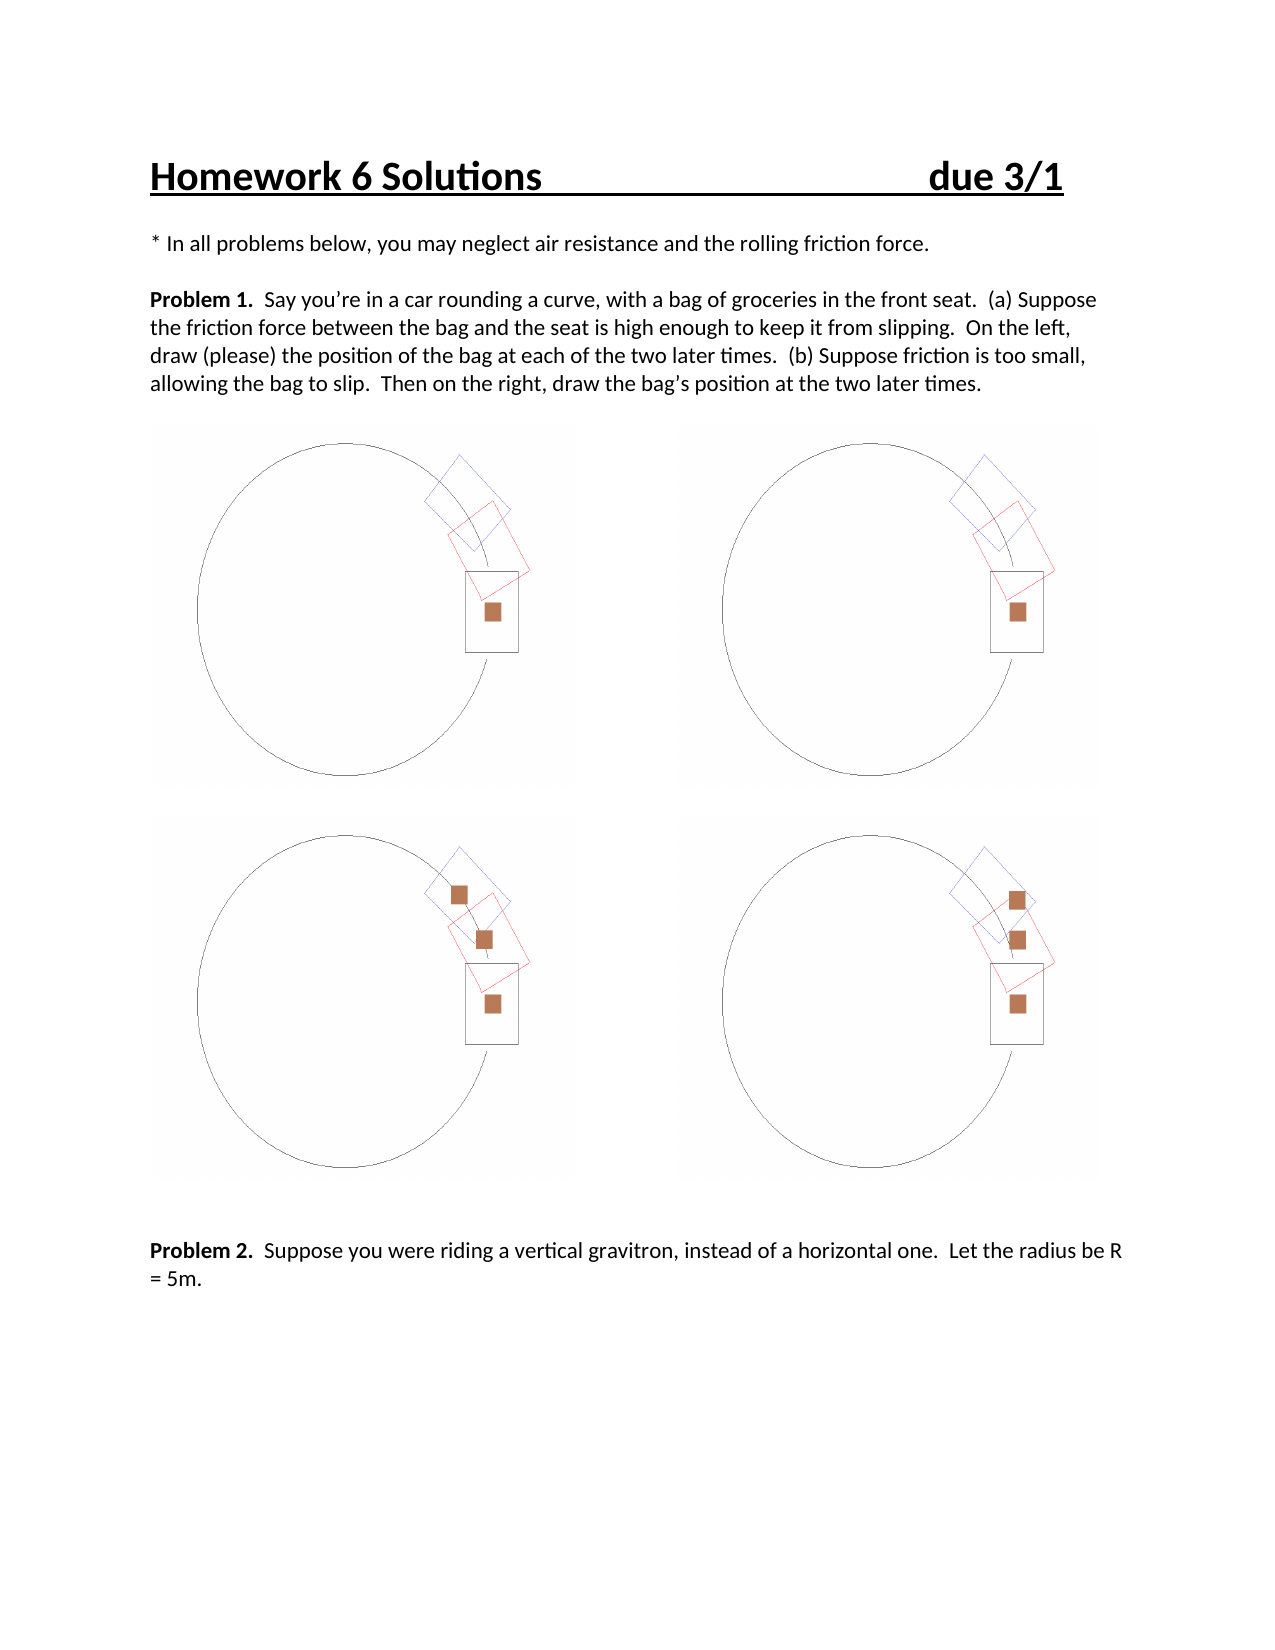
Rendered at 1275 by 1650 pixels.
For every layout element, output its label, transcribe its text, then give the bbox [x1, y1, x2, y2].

picture [150, 816, 574, 1181]
text Problem 2. Suppose you were riding a vertical gravitron, instead of a horizontal one. Let the radius be R = 5m. [150, 1237, 1125, 1293]
picture [675, 425, 1099, 789]
text Problem 1. Say you’re in a car rounding a curve, with a bag of groceries in the front seat. (a) Suppose the friction force between the bag and the seat is high enough to keep it from slipping. On the left, draw (please) the position of the bag at each of the two later times. (b) Suppose friction is too small, allowing the bag to slip. Then on the right, draw the bag’s position at the two later times. [150, 285, 1125, 397]
picture [675, 816, 1099, 1181]
picture [150, 425, 574, 789]
text Homework 6 Solutions due 3/1 [150, 150, 1125, 201]
text * In all problems below, you may neglect air resistance and the rolling friction force. [150, 229, 1125, 257]
